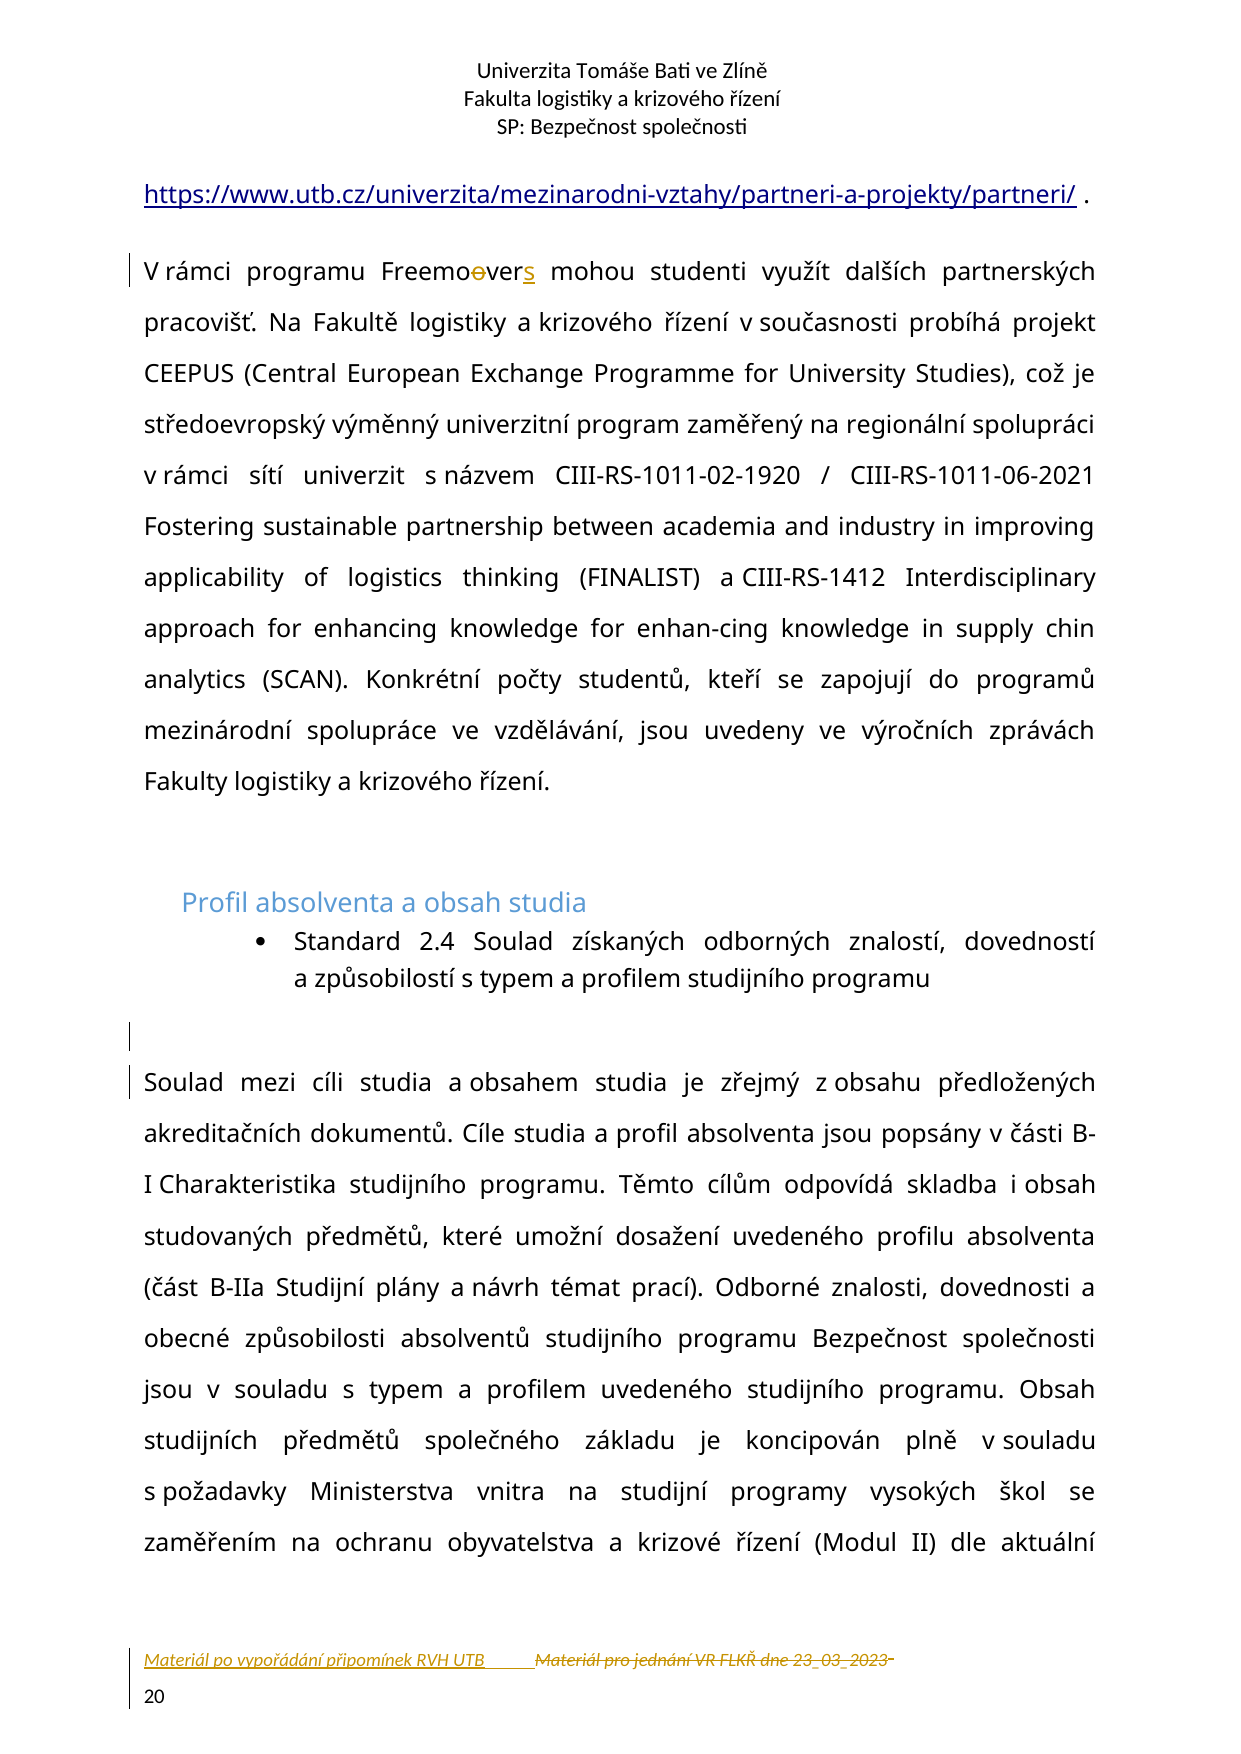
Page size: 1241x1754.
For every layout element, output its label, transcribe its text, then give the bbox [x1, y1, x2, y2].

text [143, 1065, 1096, 1558]
text V rámci programu Freemover mohou studenti využít dalších partnerských pracovišť. Na Fakultě logistiky a krizového řízení v současnosti probíhá projekt CEEPUS (Central European Exchange Programme for University Studies), což je středoevropský výměnný univerzitní program zaměřený na regionální spolupráci v rámci sítí univerzit s názvem CIII-RS-1011-02-1920 / CIII-RS-1011-06-2021 Fostering sustainable partnership between academia and industry in improving applicability of logistics thinking (FINALIST) a CIII-RS-1412 Interdisciplinary approach for enhancing knowledge for enhan-cing knowledge in supply chin analytics (SCAN). Konkrétní počty studentů, kteří se zapojují do programů mezinárodní spolupráce ve vzdělávání, jsou uvedeny ve výročních zprávách Fakulty logistiky a krizového řízení. [143, 253, 1096, 798]
subtitle Standard 2.4 Soulad získaných odborných znalostí, dovedností a způsobilostí s typem a profilem studijního programu [256, 923, 1096, 994]
subtitle Profil absolventa a obsah studia [181, 884, 1096, 921]
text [143, 177, 1096, 211]
